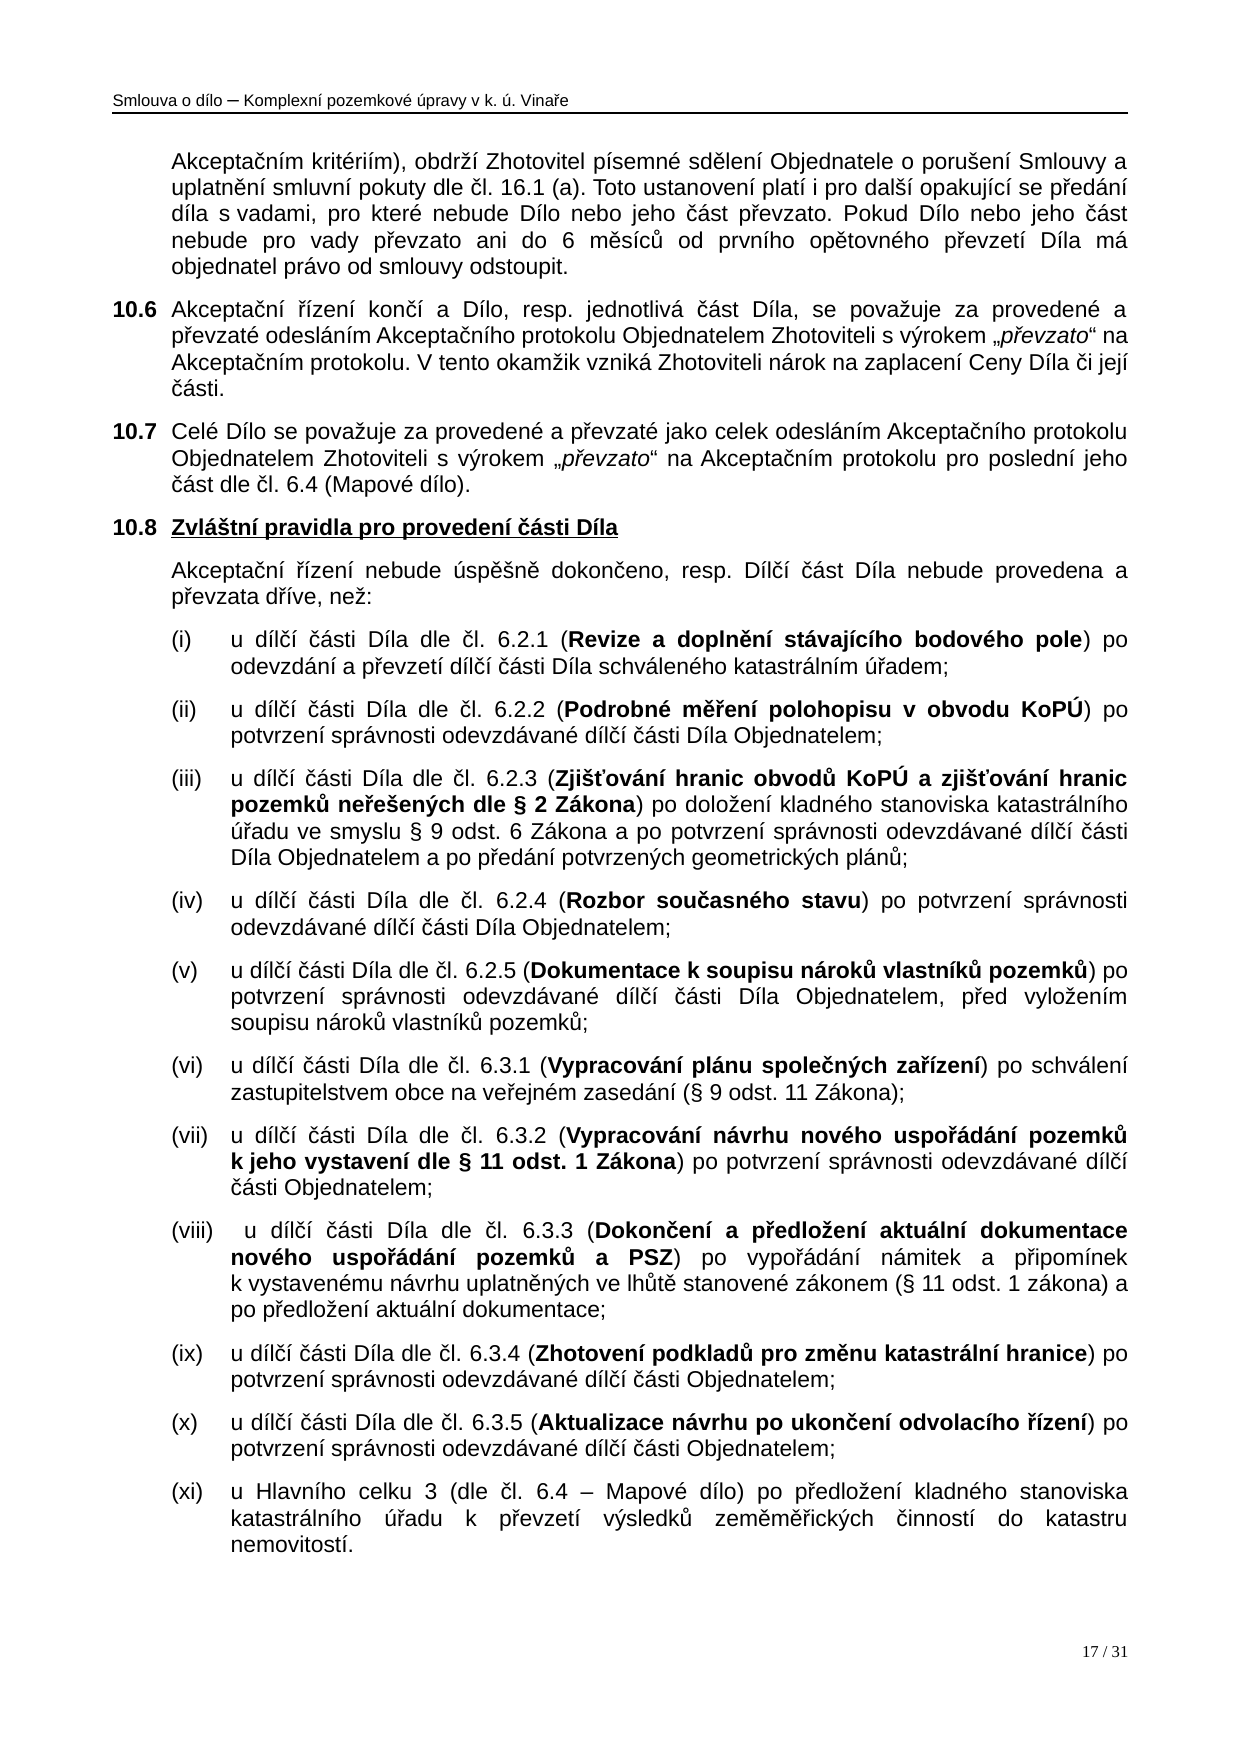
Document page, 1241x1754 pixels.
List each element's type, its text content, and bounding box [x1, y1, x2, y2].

list u dílčí části Díla dle čl. 6.3.5 (Aktualizace návrhu po ukončení odvolacího řízení) po potvrzení správnosti odevzdávané dílčí části Objednatelem; [171, 1409, 1128, 1462]
list u dílčí části Díla dle čl. 6.3.4 (Zhotovení podkladů pro změnu katastrální hranice) po potvrzení správnosti odevzdávané dílčí části Objednatelem; [171, 1339, 1128, 1392]
text Akceptační řízení končí a Dílo, resp. jednotlivá část Díla, se považuje za provedené a převzaté odesláním Akceptačního protokolu Objednatelem Zhotoviteli s výrokem „převzato“ na Akceptačním protokolu. V tento okamžik vzniká Zhotoviteli nárok na zaplacení Ceny Díla či její části. [112, 296, 1128, 402]
list u dílčí části Díla dle čl. 6.2.3 (Zjišťování hranic obvodů KoPÚ a zjišťování hranic pozemků neřešených dle § 2 Zákona) po doložení kladného stanoviska katastrálního úřadu ve smyslu § 9 odst. 6 Zákona a po potvrzení správnosti odevzdávané dílčí části Díla Objednatelem a po předání potvrzených geometrických plánů; [171, 765, 1128, 871]
list u dílčí části Díla dle čl. 6.3.3 (Dokončení a předložení aktuální dokumentace nového uspořádání pozemků a PSZ) po vypořádání námitek a připomínek k vystavenému návrhu uplatněných ve lhůtě stanovené zákonem (§ 11 odst. 1 zákona) a po předložení aktuální dokumentace; [171, 1217, 1128, 1323]
text Zvláštní pravidla pro provedení části Díla [112, 514, 1128, 540]
list u dílčí části Díla dle čl. 6.2.1 (Revize a doplnění stávajícího bodového pole) po odevzdání a převzetí dílčí části Díla schváleného katastrálním úřadem; [171, 626, 1128, 679]
text Celé Dílo se považuje za provedené a převzaté jako celek odesláním Akceptačního protokolu Objednatelem Zhotoviteli s výrokem „převzato“ na Akceptačním protokolu pro poslední jeho část dle čl. 6.4 (Mapové dílo). [112, 418, 1128, 497]
list u dílčí části Díla dle čl. 6.3.1 (Vypracování plánu společných zařízení) po schválení zastupitelstvem obce na veřejném zasedání (§ 9 odst. 11 Zákona); [171, 1052, 1128, 1105]
list u dílčí části Díla dle čl. 6.2.5 (Dokumentace k soupisu nároků vlastníků pozemků) po potvrzení správnosti odevzdávané dílčí části Díla Objednatelem, před vyložením soupisu nároků vlastníků pozemků; [171, 957, 1128, 1036]
list u dílčí části Díla dle čl. 6.2.2 (Podrobné měření polohopisu v obvodu KoPÚ) po potvrzení správnosti odevzdávané dílčí části Díla Objednatelem; [171, 696, 1128, 748]
list u dílčí části Díla dle čl. 6.2.4 (Rozbor současného stavu) po potvrzení správnosti odevzdávané dílčí části Díla Objednatelem; [171, 887, 1128, 940]
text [112, 148, 1128, 279]
list u dílčí části Díla dle čl. 6.3.2 (Vypracování návrhu nového uspořádání pozemků k jeho vystavení dle § 11 odst. 1 Zákona) po potvrzení správnosti odevzdávané dílčí části Objednatelem; [171, 1122, 1128, 1201]
list Akceptační řízení nebude úspěšně dokončeno, resp. Dílčí část Díla nebude provedena a převzata dříve, než: [171, 557, 1128, 610]
list u Hlavního celku 3 (dle čl. 6.4 – Mapové dílo) po předložení kladného stanoviska katastrálního úřadu k převzetí výsledků zeměměřických činností do katastru nemovitostí. [171, 1478, 1128, 1557]
